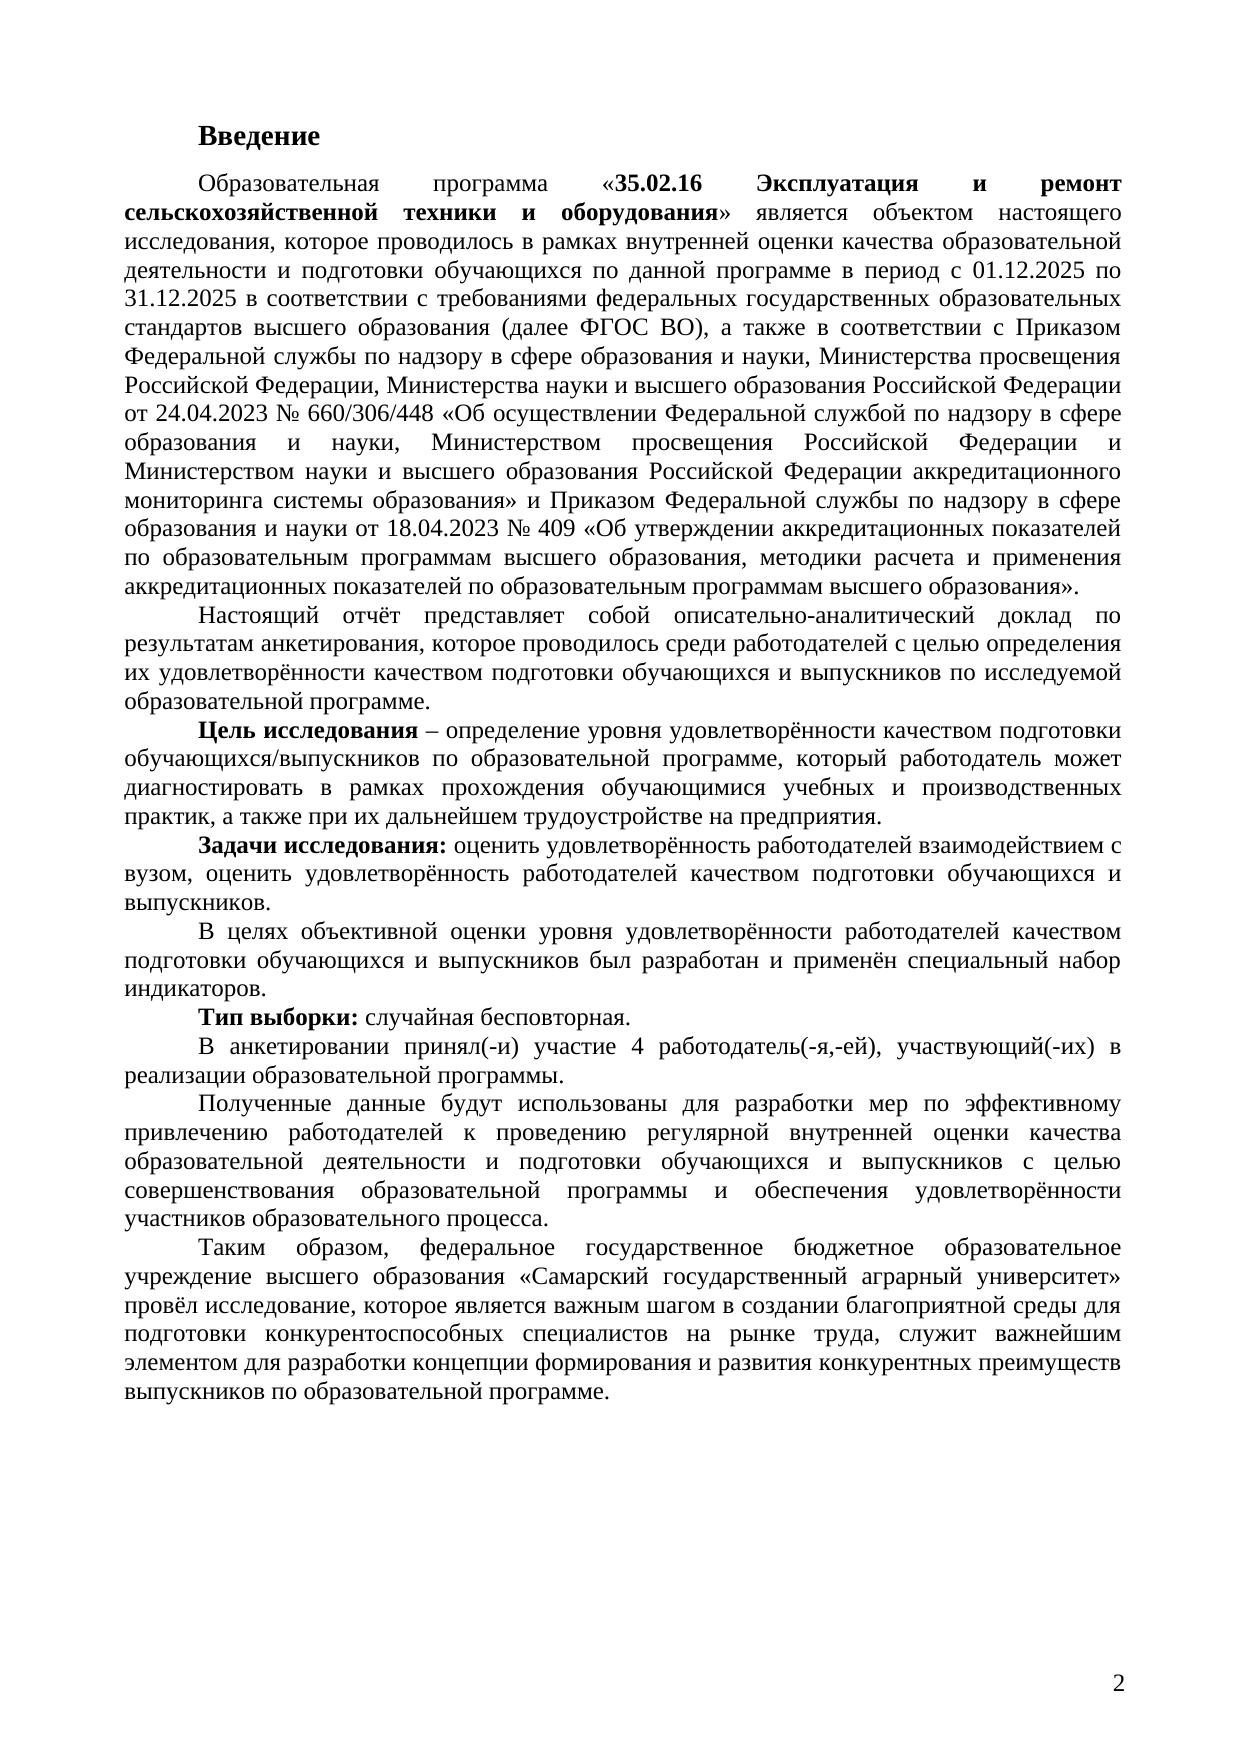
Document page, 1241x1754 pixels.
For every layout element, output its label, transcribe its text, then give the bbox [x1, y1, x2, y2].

text Образовательная программа «35.02.16 Эксплуатация и ремонт сельскохозяйственной техники и оборудования» является объектом настоящего исследования, которое проводилось в рамках внутренней оценки качества образовательной деятельности и подготовки обучающихся по данной программе в период с 01.12.2025 по 31.12.2025 в соответствии с требованиями федеральных государственных образовательных стандартов высшего образования (далее ФГОС ВО), а также в соответствии с Приказом Федеральной службы по надзору в сфере образования и науки, Министерства просвещения Российской Федерации, Министерства науки и высшего образования Российской Федерации от 24.04.2023 № 660/306/448 «Об осуществлении Федеральной службой по надзору в сфере образования и науки, Министерством просвещения Российской Федерации и Министерством науки и высшего образования Российской Федерации аккредитационного мониторинга системы образования» и Приказом Федеральной службы по надзору в сфере образования и науки от 18.04.2023 № 409 «Об утверждении аккредитационных показателей по образовательным программам высшего образования, методики расчета и применения аккредитационных показателей по образовательным программам высшего образования». [124, 168, 1122, 600]
text В анкетировании принял(-и) участие 4 работодатель(-я,-ей), участвующий(-их) в реализации образовательной программы. [124, 1031, 1122, 1088]
text Тип выборки: случайная бесповторная. [124, 1002, 1122, 1031]
text В целях объективной оценки уровня удовлетворённости работодателей качеством подготовки обучающихся и выпускников был разработан и применён специальный набор индикаторов. [124, 916, 1122, 1002]
text Полученные данные будут использованы для разработки мер по эффективному привлечению работодателей к проведению регулярной внутренней оценки качества образовательной деятельности и подготовки обучающихся и выпускников с целью совершенствования образовательной программы и обеспечения удовлетворённости участников образовательного процесса. [124, 1088, 1122, 1232]
text Введение [124, 118, 1122, 152]
text Таким образом, федеральное государственное бюджетное образовательное учреждение высшего образования «Самарский государственный аграрный университет» провёл исследование, которое является важным шагом в создании благоприятной среды для подготовки конкурентоспособных специалистов на рынке труда, служит важнейшим элементом для разработки концепции формирования и развития конкурентных преимуществ выпускников по образовательной программе. [124, 1232, 1122, 1405]
text Настоящий отчёт представляет собой описательно-аналитический доклад по результатам анкетирования, которое проводилось среди работодателей с целью определения их удовлетворённости качеством подготовки обучающихся и выпускников по исследуемой образовательной программе. [124, 600, 1122, 715]
text Цель исследования – определение уровня удовлетворённости качеством подготовки обучающихся/выпускников по образовательной программе, который работодатель может диагностировать в рамках прохождения обучающимися учебных и производственных практик, а также при их дальнейшем трудоустройстве на предприятия. [124, 715, 1122, 830]
text Задачи исследования: оценить удовлетворённость работодателей взаимодействием с вузом, оценить удовлетворённость работодателей качеством подготовки обучающихся и выпускников. [124, 830, 1122, 916]
